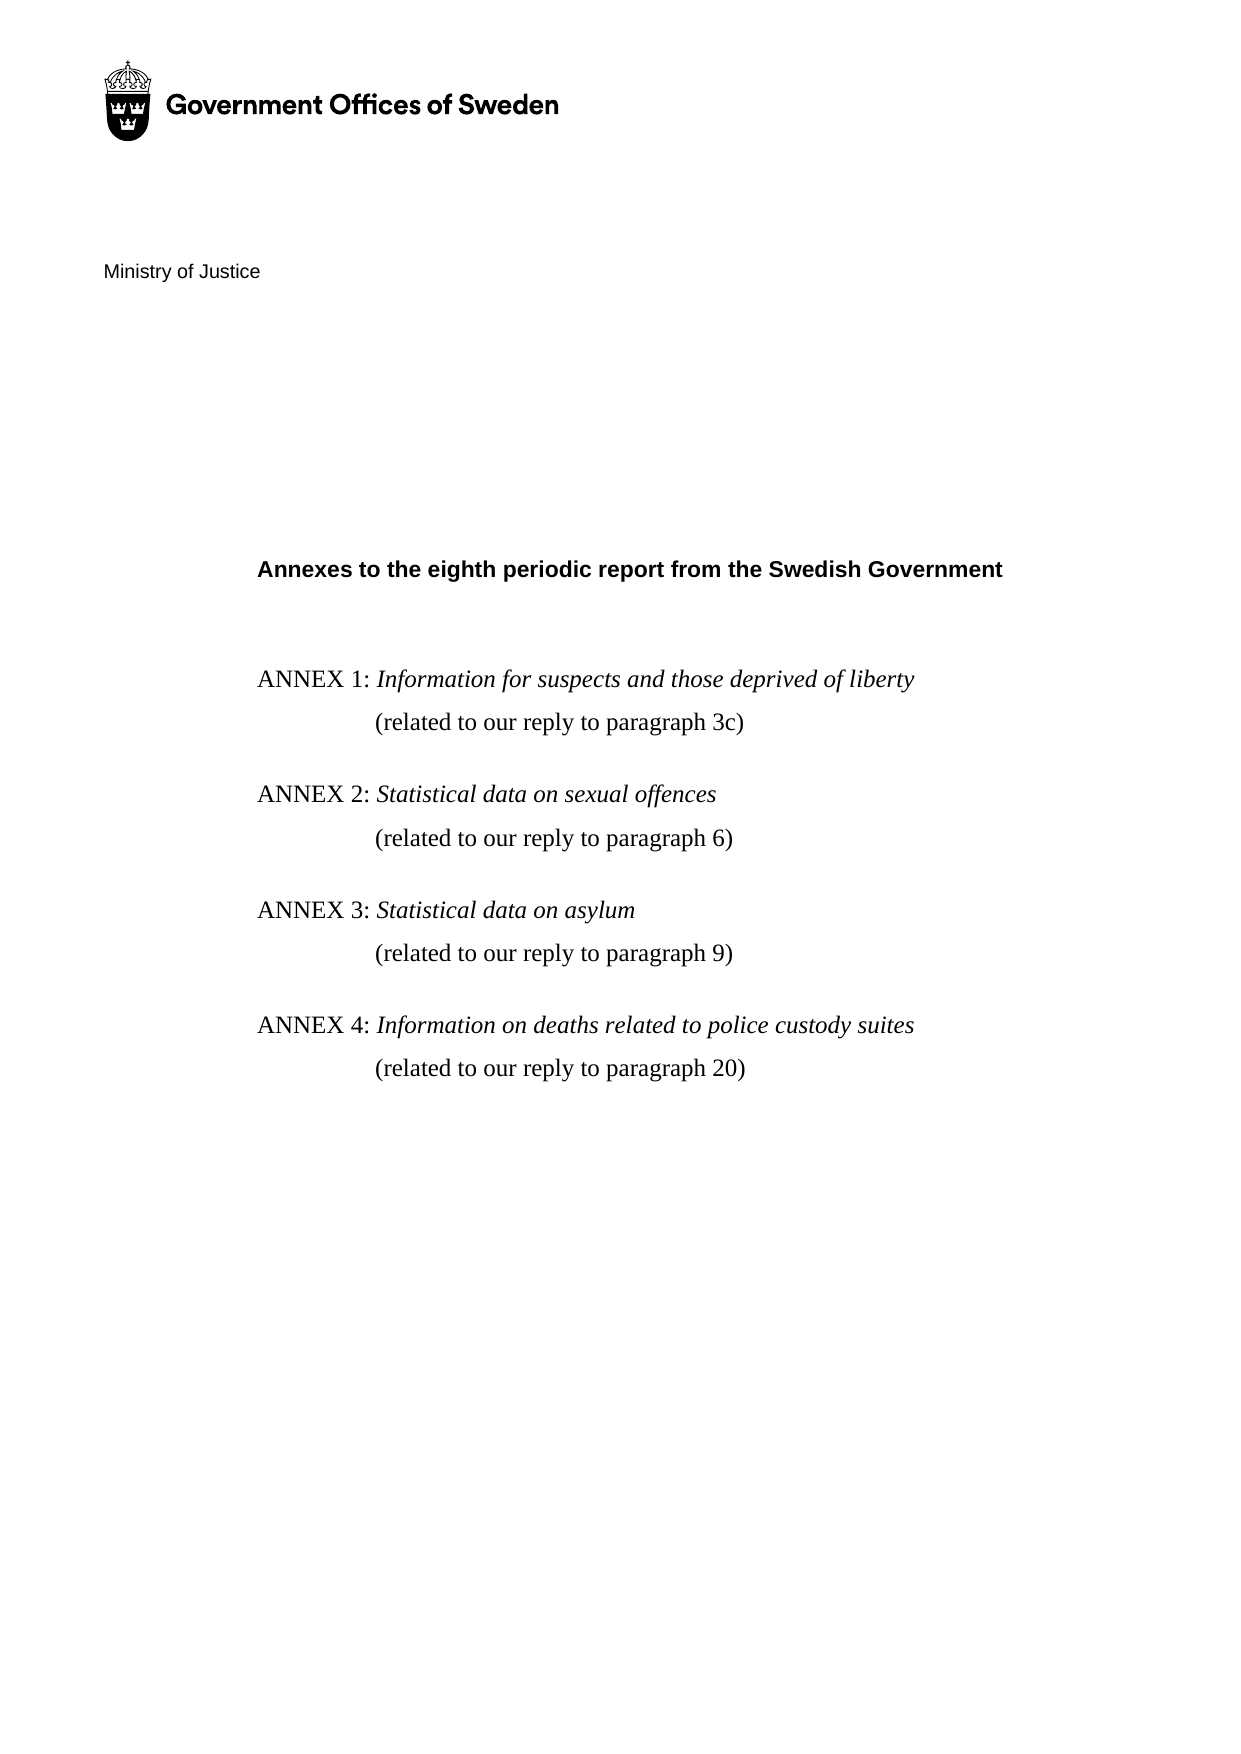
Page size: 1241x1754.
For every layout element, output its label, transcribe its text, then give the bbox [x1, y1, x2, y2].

text (related to our reply to paragraph 3c) [239, 707, 1033, 736]
text (related to our reply to paragraph 9) [239, 938, 1033, 967]
text (related to our reply to paragraph 6) [239, 823, 1033, 851]
text Annexes to the eighth periodic report from the Swedish Government [257, 556, 1033, 582]
text ANNEX 3: Statistical data on asylum [257, 895, 1033, 924]
text ANNEX 4: Information on deaths related to police custody suites [257, 1010, 1033, 1039]
text (related to our reply to paragraph 20) [239, 1053, 1033, 1082]
text ANNEX 2: Statistical data on sexual offences [257, 779, 1033, 808]
text ANNEX 1: Information for suspects and those deprived of liberty [257, 664, 1033, 693]
